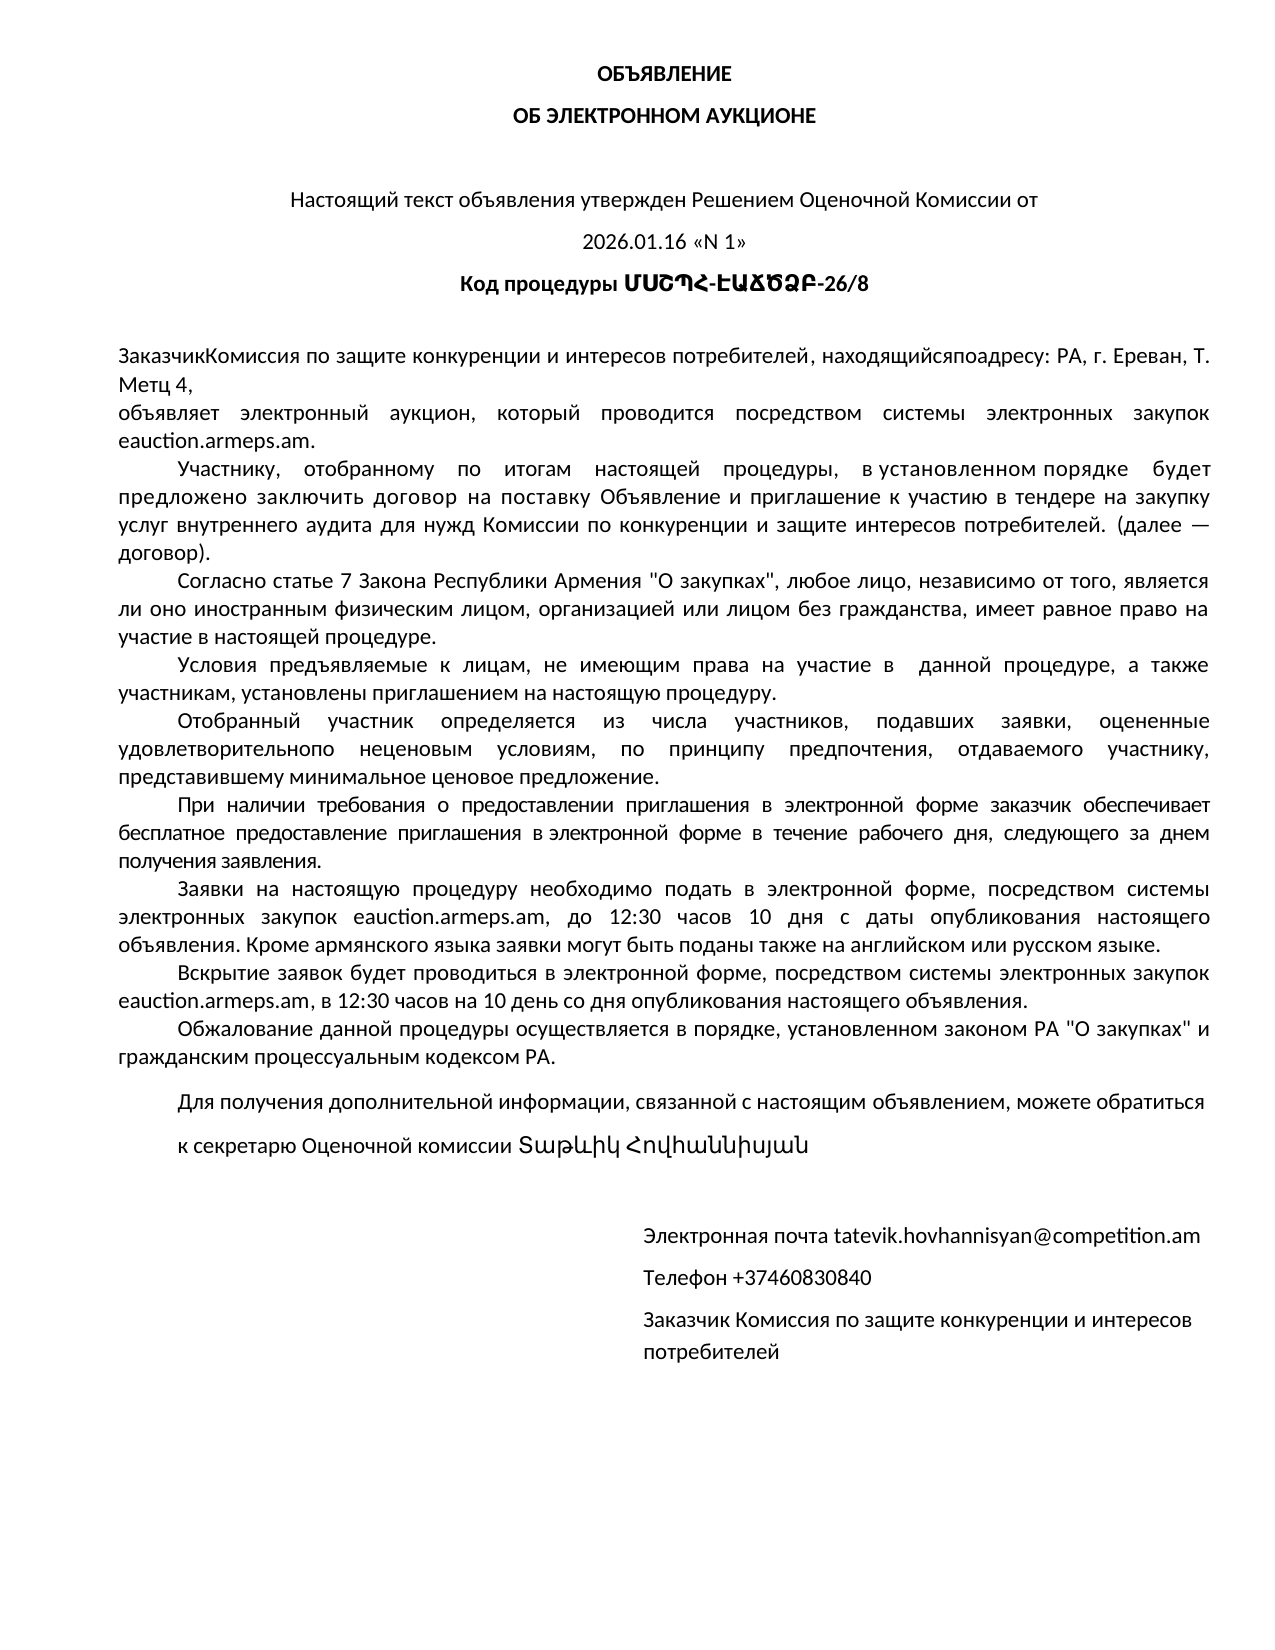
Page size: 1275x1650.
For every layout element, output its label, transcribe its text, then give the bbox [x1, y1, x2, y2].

text Настоящий текст объявления утвержден Решением Оценочной Комиссии от [118, 185, 1211, 213]
text Обжалование данной процедуры осуществляется в порядке, установленном законом РА "О закупках" и гражданским процессуальным кодексом РА. [118, 1014, 1211, 1070]
text Код процедуры ՄՍՇՊՀ-ԷԱՃԾՁԲ-26/8 [118, 269, 1211, 297]
text Заказчик Комиссия по защите конкуренции и интересов потребителей [643, 1305, 1211, 1365]
text Условия предъявляемые к лицам, не имеющим права на участие в данной процедуре, а также участникам, установлены приглашением на настоящую процедуру. [118, 650, 1211, 706]
text к секретарю Оценочной комиссии Տաթևիկ Հովհաննիսյան [118, 1132, 1211, 1159]
text объявляет электронный аукцион, который проводится посредством системы электронных закупок eauction.armeps.am. [118, 398, 1211, 454]
text Вскрытие заявок будет проводиться в электронной форме, посредством системы электронных закупок eauction.armeps.am, в 12:30 часов на 10 день со дня опубликования настоящего объявления. [118, 958, 1211, 1014]
text Заявки на настоящую процедуру необходимо подать в электронной форме, посредством системы электронных закупок eauction.armeps.am, до 12:30 часов 10 дня с даты опубликования настоящего объявления. Кроме армянского языка заявки могут быть поданы также на английском или русском языке. [118, 874, 1211, 958]
text ОБЪЯВЛЕНИЕ [118, 59, 1211, 87]
text Электронная почта tatevik.hovhannisyan@competition.am [643, 1221, 1211, 1249]
text ОБ ЭЛЕКТРОННОМ АУКЦИОНЕ [118, 101, 1211, 129]
text Отобранный участник определяется из числа участников, подавших заявки, оцененные удовлетворительнопо неценовым условиям, по принципу предпочтения, отдаваемого участнику, представившему минимальное ценовое предложение. [118, 706, 1211, 790]
text Для получения дополнительной информации, связанной с настоящим объявлением, можете обратиться [118, 1087, 1211, 1115]
text Согласно статье 7 Закона Республики Армения "О закупках", любое лицо, независимо от того, является ли оно иностранным физическим лицом, организацией или лицом без гражданства, имеет равное право на участие в настоящей процедуре. [118, 566, 1211, 650]
text Телефон +37460830840 [643, 1263, 1211, 1291]
text 2026.01.16 «N 1» [118, 227, 1211, 255]
text При наличии требования о предоставлении приглашения в электронной форме заказчик обеспечивает бесплатное предоставление приглашения в электронной форме в течение рабочего дня, следующего за днем получения заявления. [118, 790, 1211, 874]
text Участнику, отобранному по итогам настоящей процедуры, в установленном порядке будет предложено заключить договор на поставку Объявление и приглашение к участию в тендере на закупку услуг внутреннего аудита для нужд Комиссии по конкуренции и защите интересов потребителей. (далее — договор). [118, 454, 1211, 566]
text ЗаказчикКомиссия по защите конкуренции и интересов потребителей, находящийсяпоадресу: РА, г. Ереван, Т. Метц 4, [118, 342, 1211, 398]
